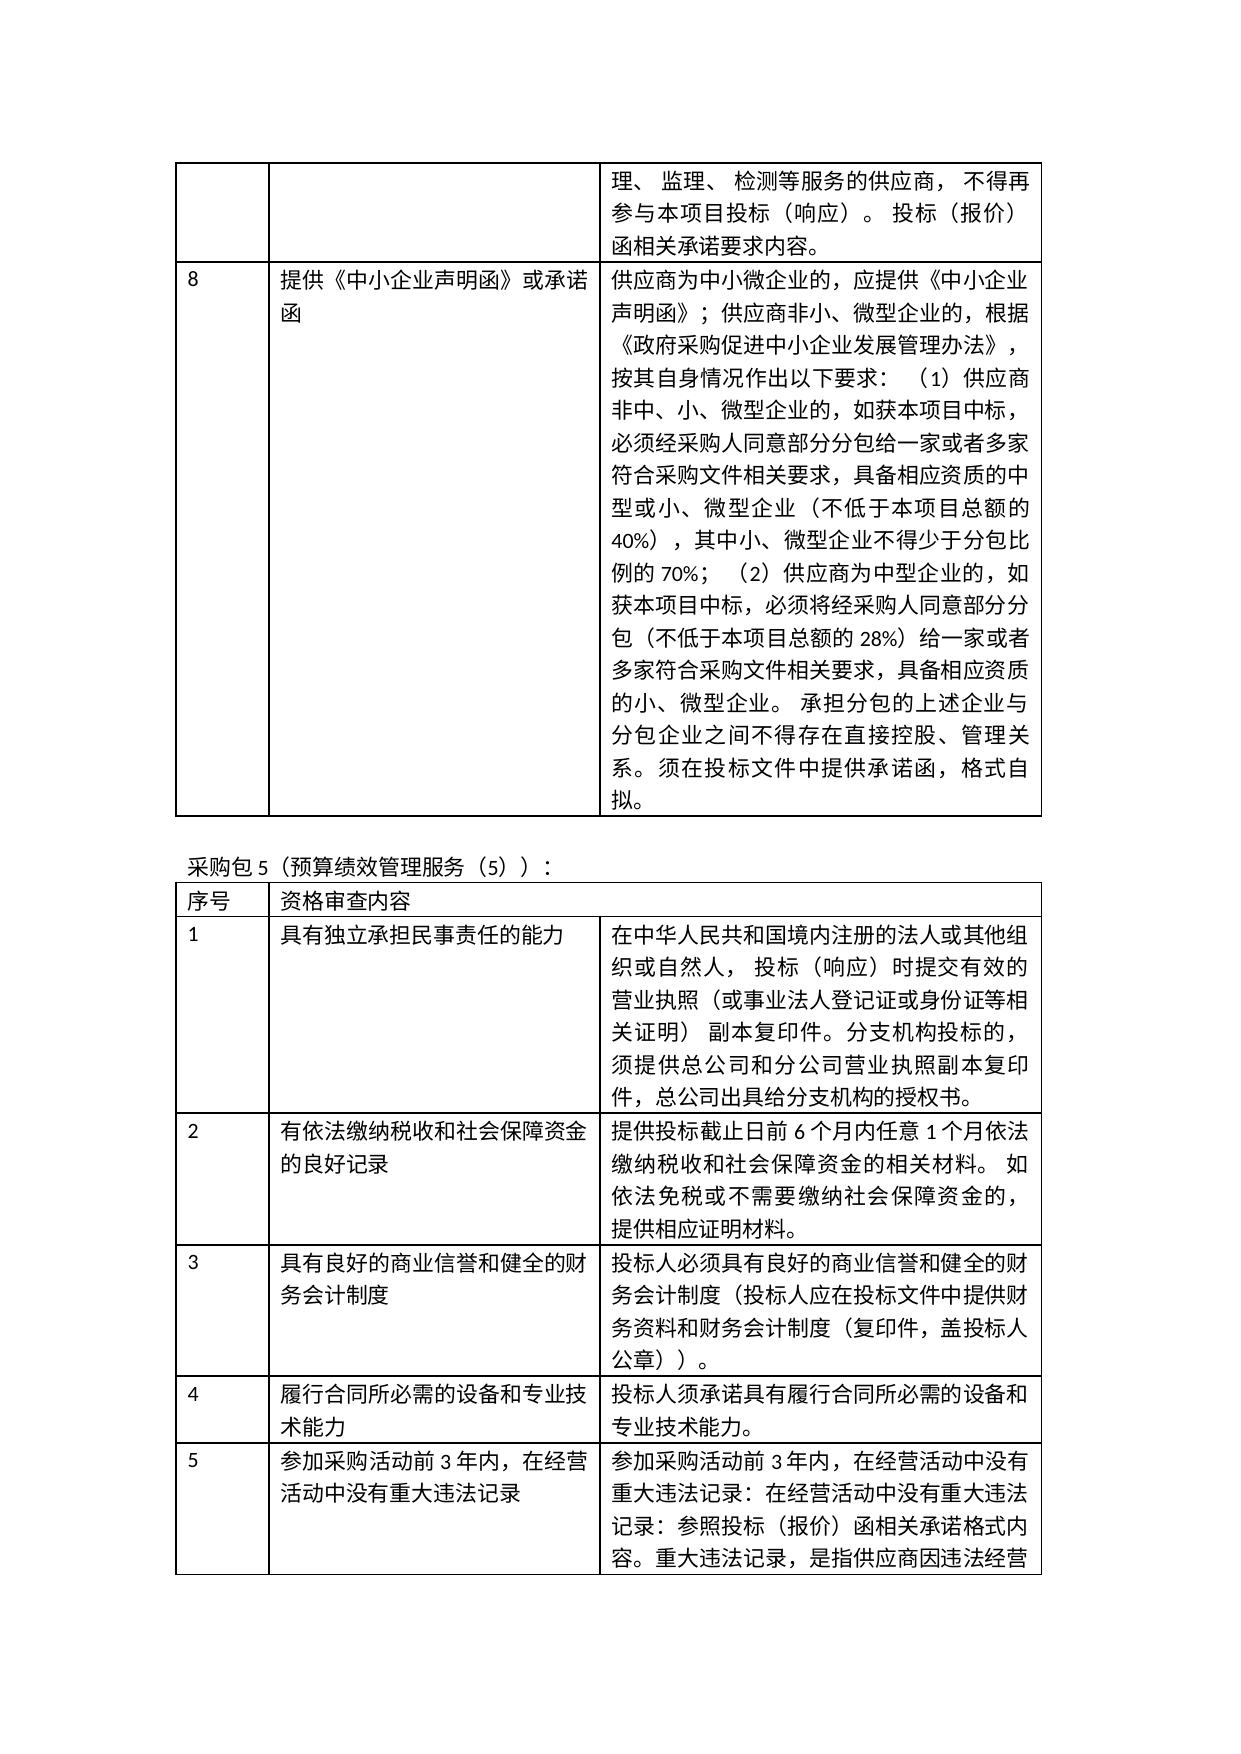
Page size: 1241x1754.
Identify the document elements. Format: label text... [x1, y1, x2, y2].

table_cell 3 [177, 1246, 268, 1375]
table_cell 在中华人民共和国境内注册的法人或其他组织或自然人， 投标（响应）时提交有效的营业执照（或事业法人登记证或身份证等相关证明） 副本复印件。分支机构投标的，须提供总公司和分公司营业执照副本复印件，总公司出具给分支机构的授权书。 [601, 917, 1041, 1112]
table_cell 具有良好的商业信誉和健全的财务会计制度 [270, 1246, 599, 1375]
table_cell 提供投标截止日前6个月内任意1个月依法缴纳税收和社会保障资金的相关材料。 如依法免税或不需要缴纳社会保障资金的， 提供相应证明材料。 [601, 1114, 1041, 1244]
table_cell 4 [177, 1377, 268, 1442]
table_cell 5 [177, 1444, 268, 1573]
table_cell 7 [177, 164, 268, 261]
table_cell 有依法缴纳税收和社会保障资金的良好记录 [270, 1114, 599, 1244]
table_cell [270, 164, 599, 261]
table_cell 2 [177, 1114, 268, 1244]
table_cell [601, 1444, 1041, 1573]
table_cell 投标人须承诺具有履行合同所必需的设备和专业技术能力。 [601, 1377, 1041, 1442]
table_cell 具有独立承担民事责任的能力 [270, 917, 599, 1112]
table_cell 8 [177, 263, 268, 815]
table_cell 供应商为中小微企业的，应提供《中小企业声明函》；供应商非小、微型企业的，根据《政府采购促进中小企业发展管理办法》，按其自身情况作出以下要求： （1）供应商非中、小、微型企业的，如获本项目中标，必须经采购人同意部分分包给一家或者多家符合采购文件相关要求，具备相应资质的中型或小、微型企业（不低于本项目总额的40%），其中小、微型企业不得少于分包比例的70%； （2）供应商为中型企业的，如获本项目中标，必须将经采购人同意部分分包（不低于本项目总额的28%）给一家或者多家符合采购文件相关要求，具备相应资质的小、微型企业。 承担分包的上述企业与分包企业之间不得存在直接控股、管理关系。须在投标文件中提供承诺函，格式自拟。 [601, 263, 1041, 815]
table_cell 提供《中小企业声明函》或承诺函 [270, 263, 599, 815]
table_cell 1 [177, 917, 268, 1112]
table_header 序号 [177, 883, 268, 916]
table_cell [601, 164, 1041, 261]
table_cell 履行合同所必需的设备和专业技术能力 [270, 1377, 599, 1442]
text 采购包5（预算绩效管理服务（5））： [187, 849, 1053, 882]
table_cell 投标人必须具有良好的商业信誉和健全的财务会计制度（投标人应在投标文件中提供财务资料和财务会计制度（复印件，盖投标人公章））。 [601, 1246, 1041, 1375]
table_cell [270, 1444, 599, 1573]
table_header 资格审查内容 [270, 883, 1041, 916]
